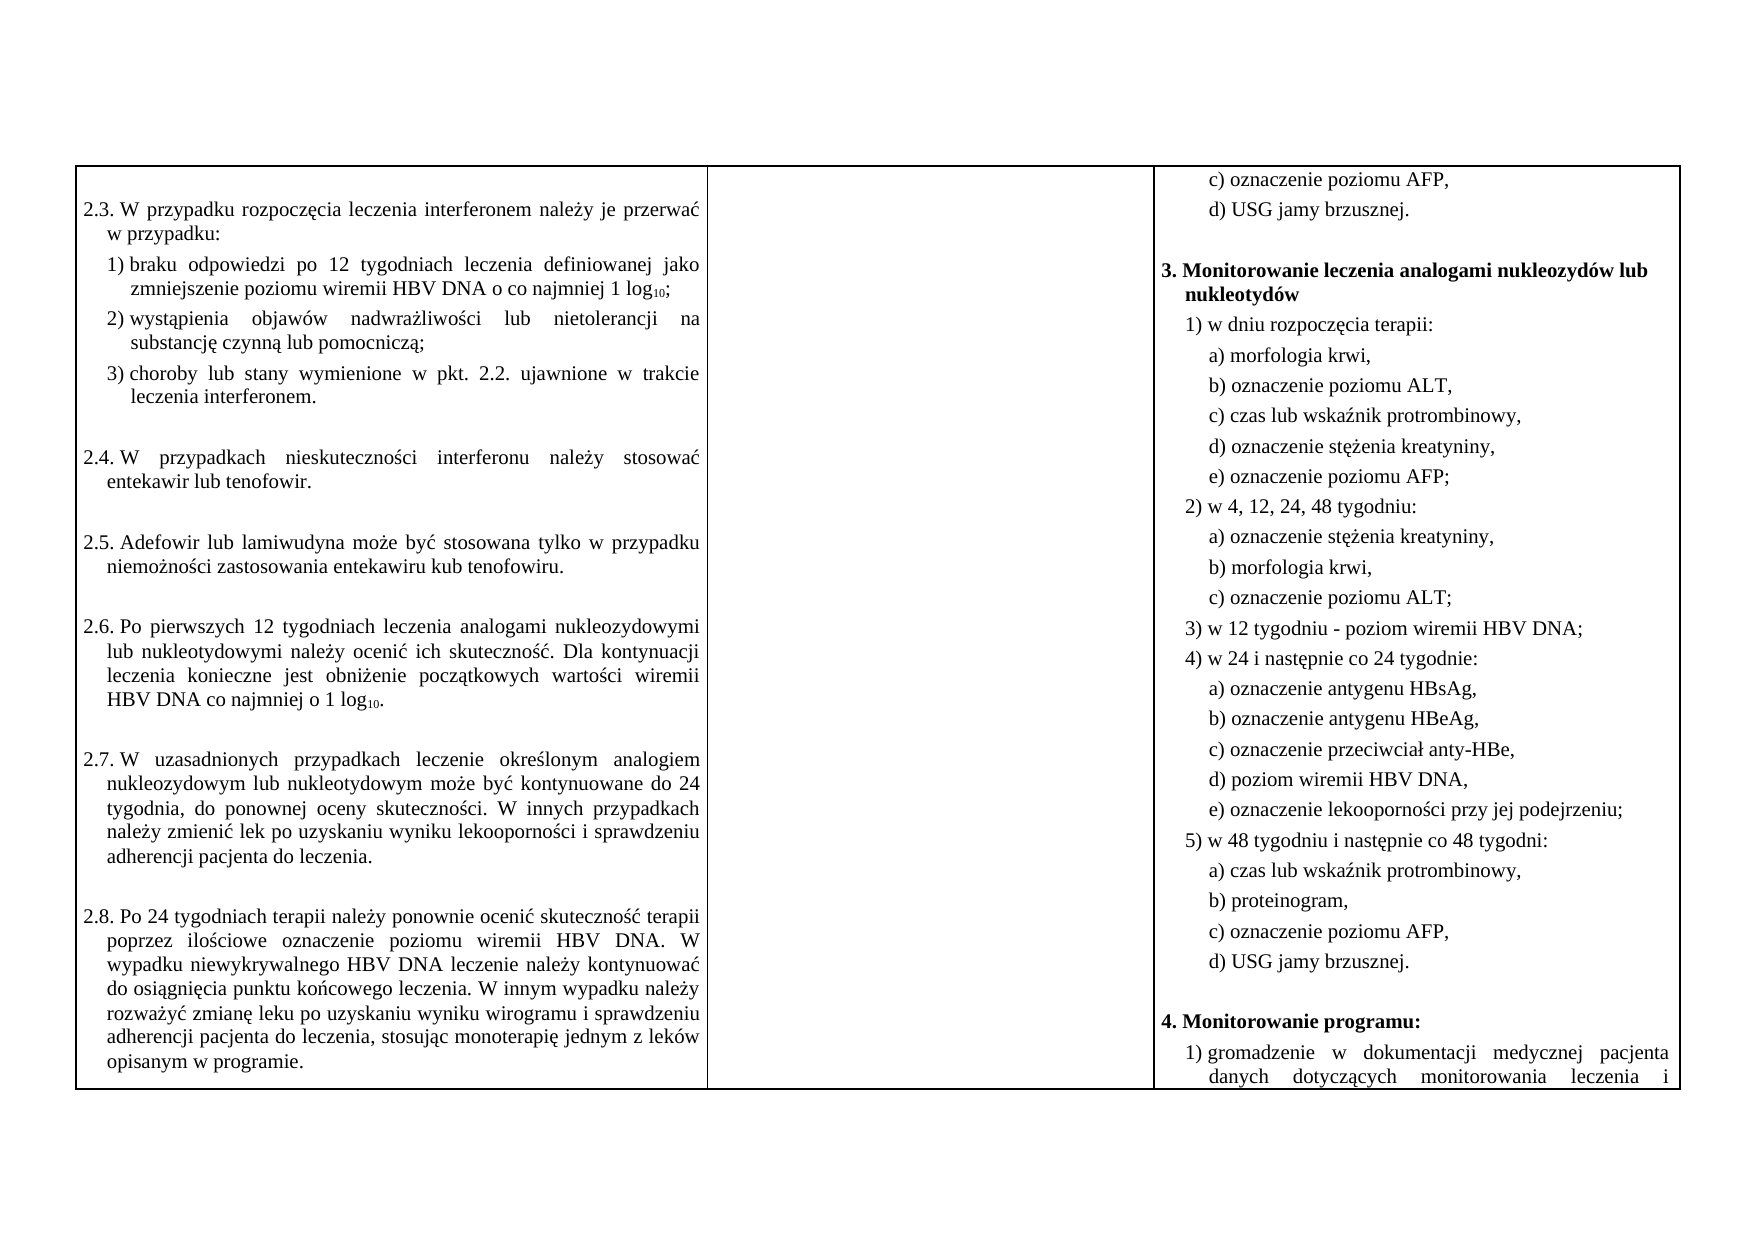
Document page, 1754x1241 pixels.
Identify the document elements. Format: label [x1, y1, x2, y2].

table_cell [1155, 167, 1679, 1088]
table_cell [77, 167, 707, 1088]
table_cell [708, 167, 1153, 1088]
